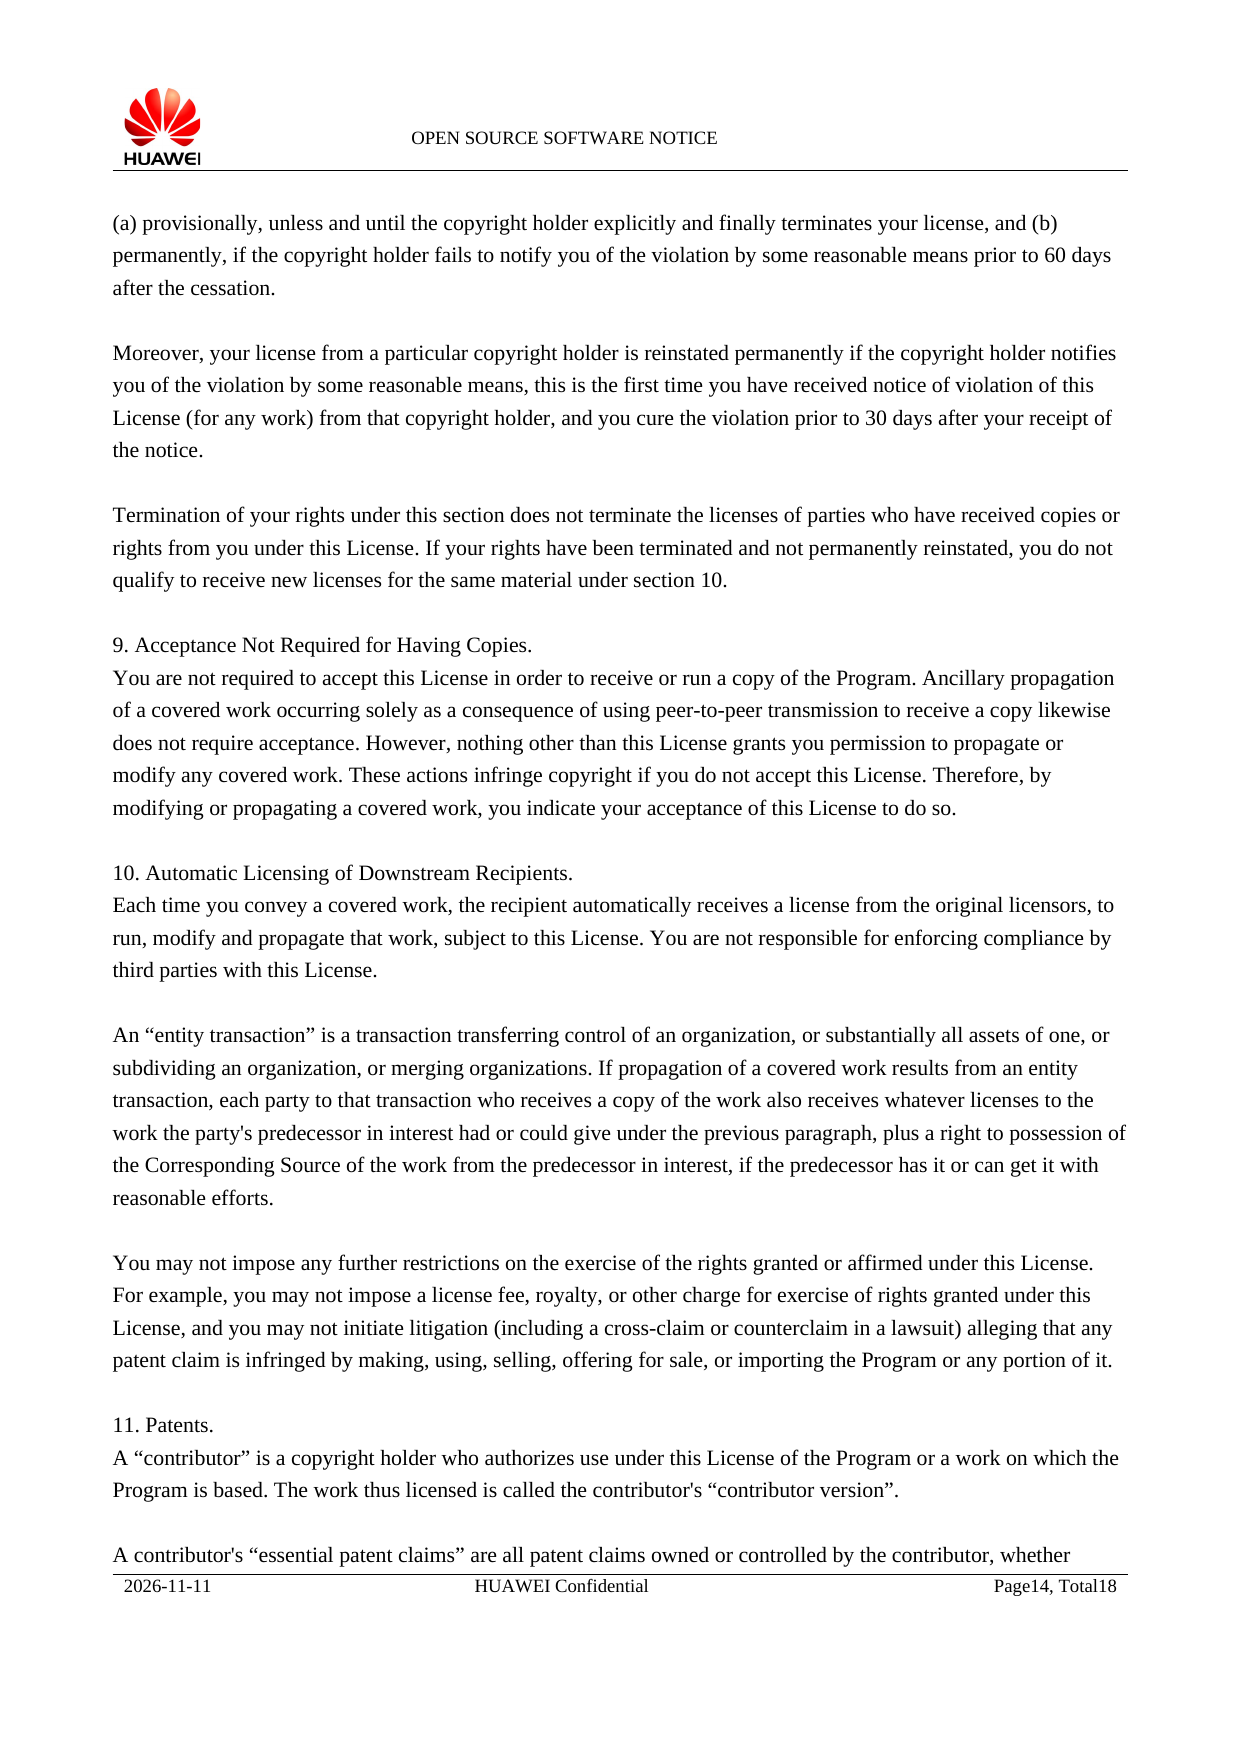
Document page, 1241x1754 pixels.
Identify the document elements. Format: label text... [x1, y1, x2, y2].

picture [124, 88, 201, 165]
